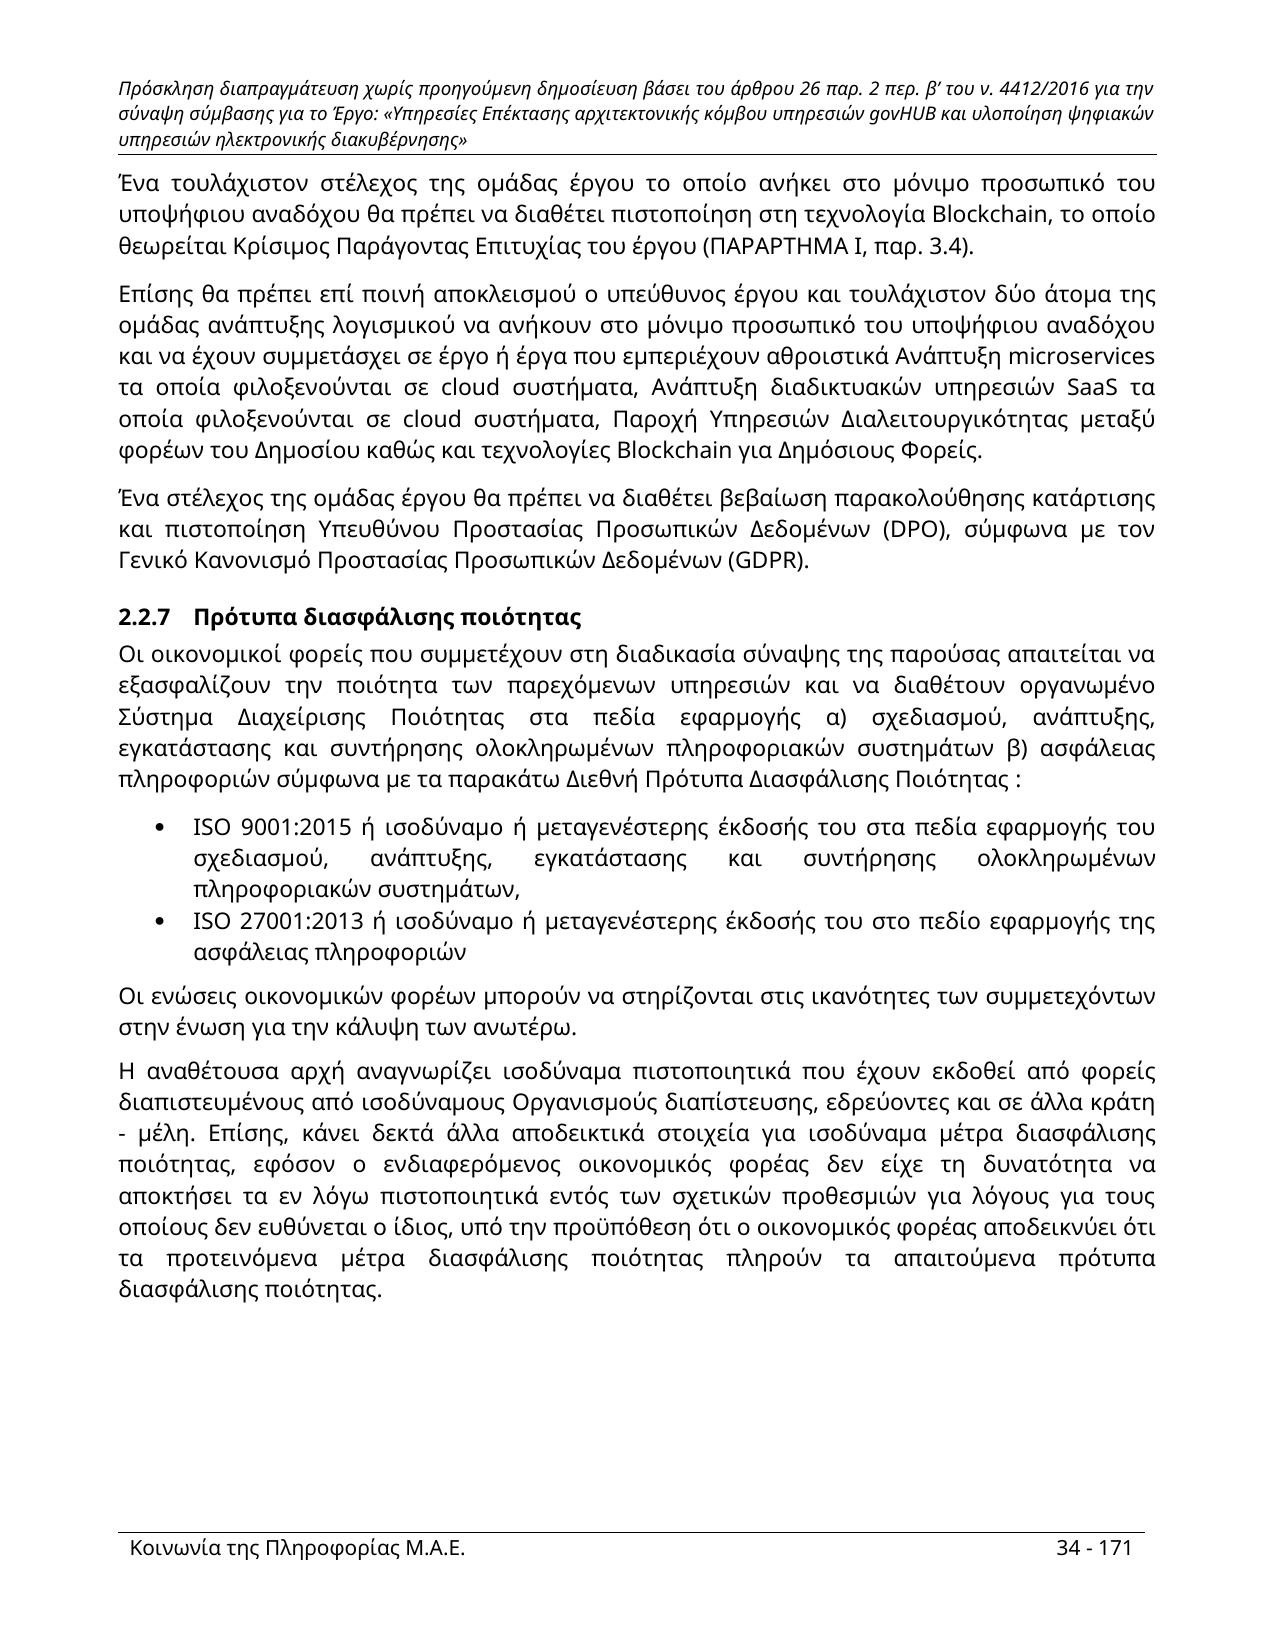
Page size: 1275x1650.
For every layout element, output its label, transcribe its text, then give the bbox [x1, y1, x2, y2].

text Επίσης θα πρέπει επί ποινή αποκλεισμού ο υπεύθυνος έργου και τουλάχιστον δύο άτομα της ομάδας ανάπτυξης λογισμικού να ανήκουν στο μόνιμο προσωπικό του υποψήφιου αναδόχου και να έχουν συμμετάσχει σε έργο ή έργα που εμπεριέχουν αθροιστικά Ανάπτυξη microservices τα οποία φιλοξενούνται σε cloud συστήματα, Ανάπτυξη διαδικτυακών υπηρεσιών SaaS τα οποία φιλοξενούνται σε cloud συστήματα, Παροχή Υπηρεσιών Διαλειτουργικότητας μεταξύ φορέων του Δημοσίου καθώς και τεχνολογίες Blockchain για Δημόσιους Φορείς. [118, 278, 1157, 465]
text Οι ενώσεις οικονομικών φορέων μπορούν να στηρίζονται στις ικανότητες των συμμετεχόντων στην ένωση για την κάλυψη των ανωτέρω. [118, 980, 1157, 1042]
list ISO 27001:2013 ή ισοδύναμο ή μεταγενέστερης έκδοσής του στο πεδίο εφαρμογής της ασφάλειας πληροφοριών [156, 905, 1157, 967]
text Ένα τουλάχιστον στέλεχος της ομάδας έργου το οποίο ανήκει στο μόνιμο προσωπικό του υποψήφιου αναδόχου θα πρέπει να διαθέτει πιστοποίηση στη τεχνολογία Blockchain, το οποίο θεωρείται Κρίσιμος Παράγοντας Επιτυχίας του έργου (ΠΑΡΑΡΤΗΜΑ I, παρ. 3.4). [118, 167, 1157, 261]
text Οι οικονομικοί φορείς που συμμετέχουν στη διαδικασία σύναψης της παρούσας απαιτείται να εξασφαλίζουν την ποιότητα των παρεχόμενων υπηρεσιών και να διαθέτουν οργανωμένο Σύστημα Διαχείρισης Ποιότητας στα πεδία εφαρμογής α) σχεδιασμού, ανάπτυξης, εγκατάστασης και συντήρησης ολοκληρωμένων πληροφοριακών συστημάτων β) ασφάλειας πληροφοριών σύμφωνα με τα παρακάτω Διεθνή Πρότυπα Διασφάλισης Ποιότητας : [118, 638, 1157, 794]
text Η αναθέτουσα αρχή αναγνωρίζει ισοδύναμα πιστοποιητικά που έχουν εκδοθεί από φορείς διαπιστευμένους από ισοδύναμους Οργανισμούς διαπίστευσης, εδρεύοντες και σε άλλα κράτη - μέλη. Επίσης, κάνει δεκτά άλλα αποδεικτικά στοιχεία για ισοδύναμα μέτρα διασφάλισης ποιότητας, εφόσον ο ενδιαφερόμενος οικονομικός φορέας δεν είχε τη δυνατότητα να αποκτήσει τα εν λόγω πιστοποιητικά εντός των σχετικών προθεσμιών για λόγους για τους οποίους δεν ευθύνεται ο ίδιος, υπό την προϋπόθεση ότι ο οικονομικός φορέας αποδεικνύει ότι τα προτεινόμενα μέτρα διασφάλισης ποιότητας πληρούν τα απαιτούμενα πρότυπα διασφάλισης ποιότητας. [118, 1055, 1157, 1305]
subtitle Πρότυπα διασφάλισης ποιότητας [118, 601, 1157, 632]
list ΙSO 9001:2015 ή ισοδύναμο ή μεταγενέστερης έκδοσής του στα πεδία εφαρμογής του σχεδιασμού, ανάπτυξης, εγκατάστασης και συντήρησης ολοκληρωμένων πληροφοριακών συστημάτων, [156, 811, 1157, 905]
text Ένα στέλεχος της ομάδας έργου θα πρέπει να διαθέτει βεβαίωση παρακολούθησης κατάρτισης και πιστοποίηση Υπευθύνου Προστασίας Προσωπικών Δεδομένων (DPO), σύμφωνα με τον Γενικό Κανονισμό Προστασίας Προσωπικών Δεδομένων (GDPR). [118, 482, 1157, 576]
